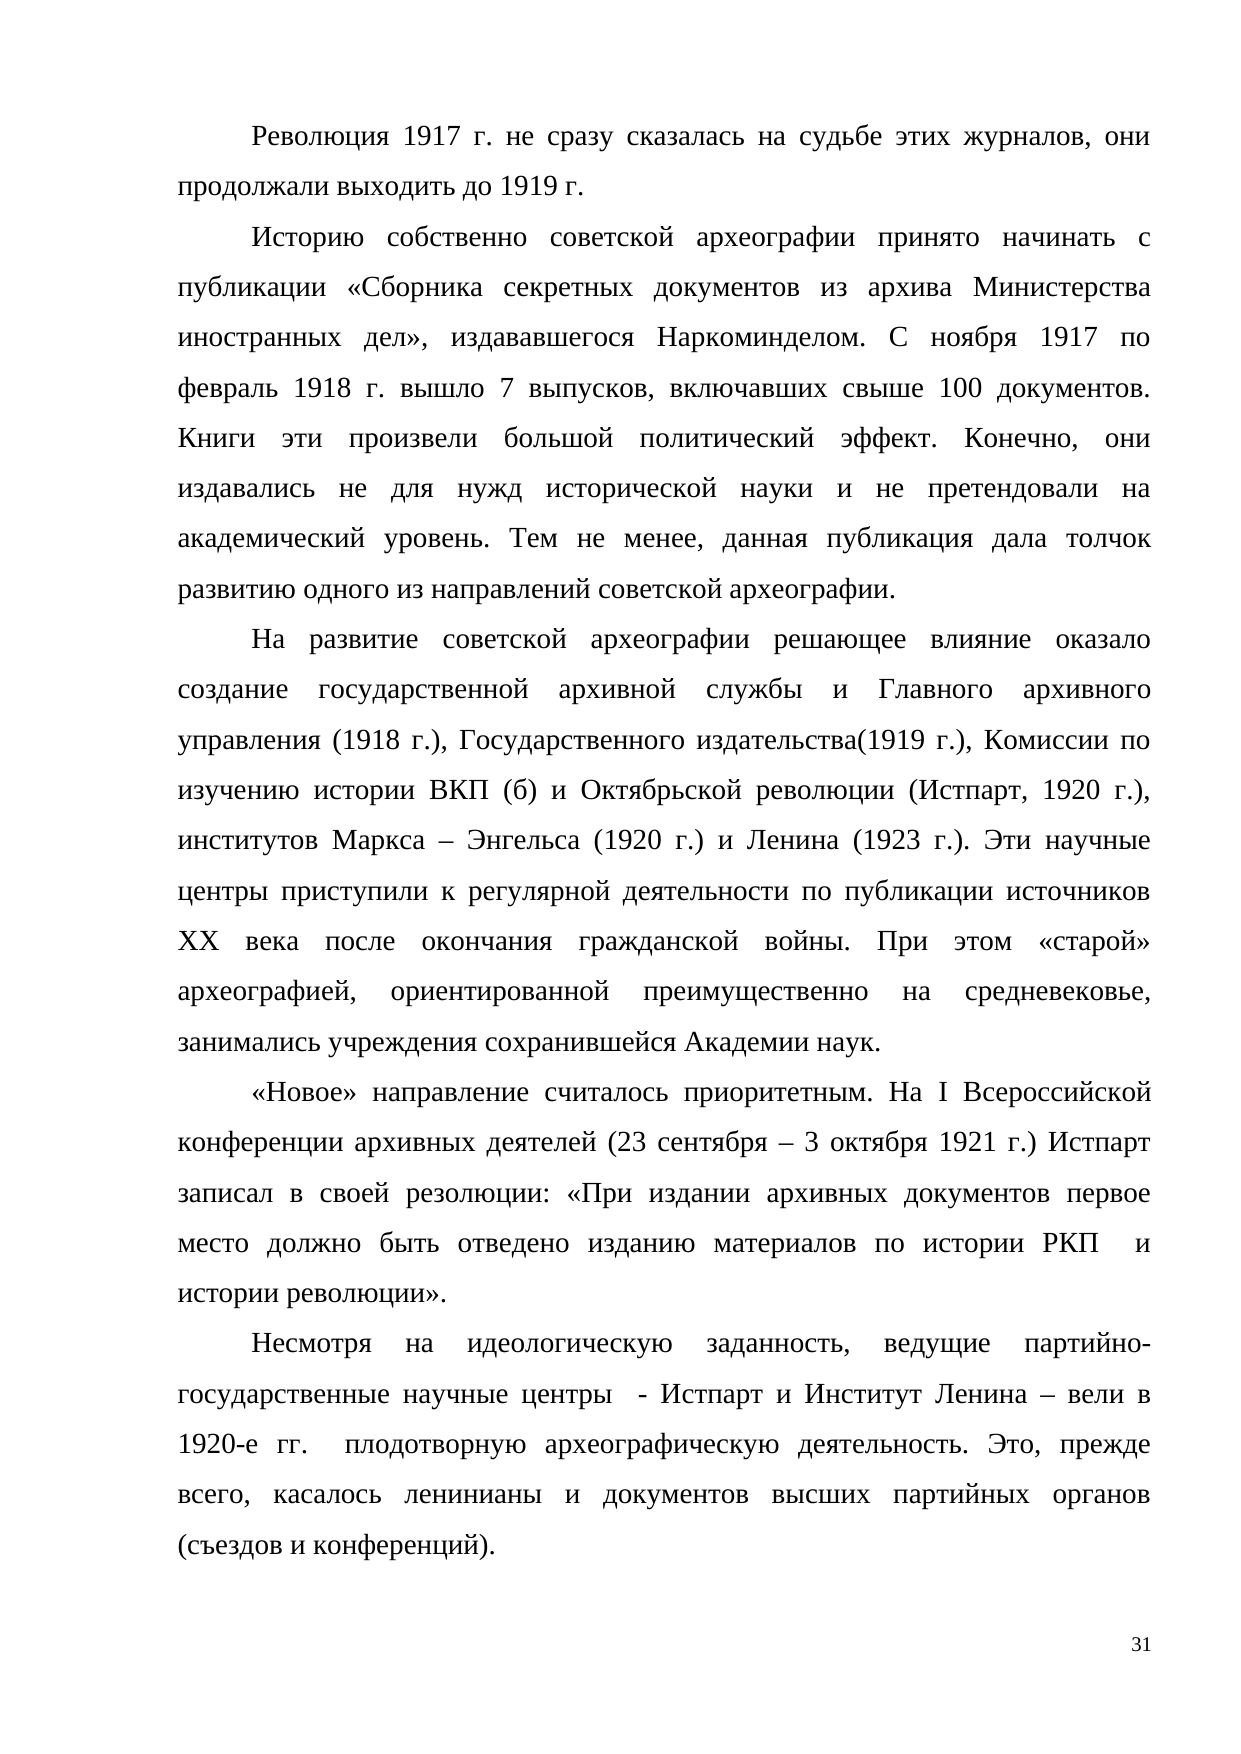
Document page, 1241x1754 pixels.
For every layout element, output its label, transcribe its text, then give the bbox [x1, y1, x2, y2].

text Историю собственно советской археографии принято начинать с публикации «Сборника секретных документов из архива Министерства иностранных дел», издававшегося Наркоминделом. С ноября 1917 по февраль 1918 г. вышло 7 выпусков, включавших свыше 100 документов. Книги эти произвели большой политический эффект. Конечно, они издавались не для нужд исторической науки и не претендовали на академический уровень. Тем не менее, данная публикация дала толчок развитию одного из направлений советской археографии. [177, 219, 1152, 604]
text Революция 1917 г. не сразу сказалась на судьбе этих журналов, они продолжали выходить до 1919 г. [177, 118, 1152, 202]
text Несмотря на идеологическую заданность, ведущие партийно-государственные научные центры - Истпарт и Институт Ленина – вели в 1920-е гг. плодотворную археографическую деятельность. Это, прежде всего, касалось ленинианы и документов высших партийных органов (съездов и конференций). [177, 1326, 1152, 1560]
text «Новое» направление считалось приоритетным. На I Всероссийской конференции архивных деятелей (23 сентября – 3 октября 1921 г.) Истпарт записал в своей резолюции: «При издании архивных документов первое место должно быть отведено изданию материалов по истории РКП и истории революции». [177, 1074, 1152, 1309]
text На развитие советской археографии решающее влияние оказало создание государственной архивной службы и Главного архивного управления (1918 г.), Государственного издательства(1919 г.), Комиссии по изучению истории ВКП (б) и Октябрьской революции (Истпарт, 1920 г.), институтов Маркса – Энгельса (1920 г.) и Ленина (1923 г.). Эти научные центры приступили к регулярной деятельности по публикации источников ХХ века после окончания гражданской войны. При этом «старой» археографией, ориентированной преимущественно на средневековье, занимались учреждения сохранившейся Академии наук. [177, 621, 1152, 1057]
